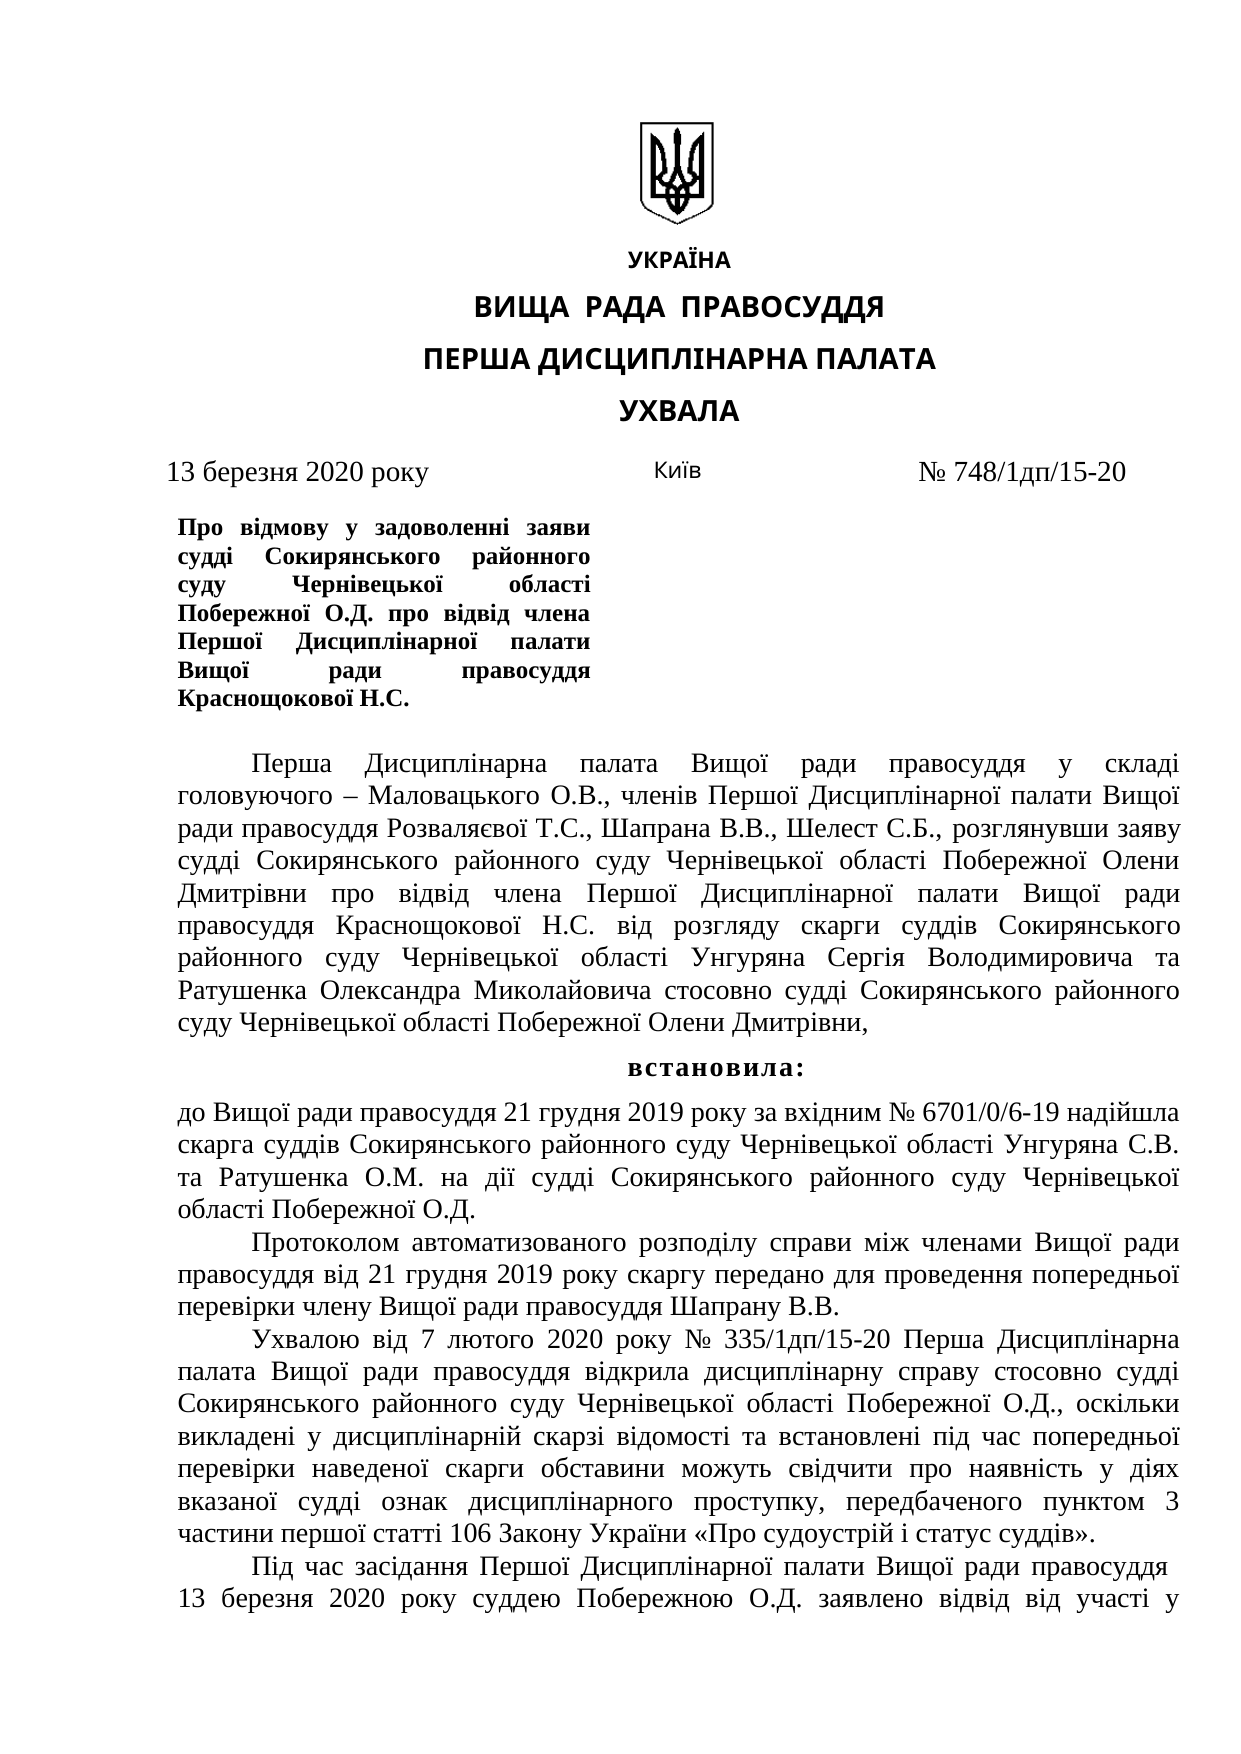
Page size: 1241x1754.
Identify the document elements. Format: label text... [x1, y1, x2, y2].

text встановила: [177, 1050, 1181, 1082]
text ВИЩА РАДА ПРАВОСУДДЯ [177, 286, 1181, 326]
text Перша Дисциплінарна палата Вищої ради правосуддя у складі головуючого – Маловацького О.В., членів Першої Дисциплінарної палати Вищої ради правосуддя Розваляєвої Т.С., Шапрана В.В., Шелест С.Б., розглянувши заяву судді Сокирянського районного суду Чернівецької області Побережної Олени Дмитрівни про відвід члена Першої Дисциплінарної палати Вищої ради правосуддя Краснощокової Н.С. від розгляду скарги суддів Сокирянського районного суду Чернівецької області Унгуряна Сергія Володимировича та Ратушенка Олександра Миколайовича стосовно судді Сокирянського районного суду Чернівецької області Побережної Олени Дмитрівни, [177, 746, 1181, 1038]
table_header № 748/1дп/15-20 [833, 455, 1211, 513]
text Про відмову у задоволенні заяви судді Сокирянського районного суду Чернівецької області Побережної О.Д. про відвід члена Першої Дисциплінарної палати Вищої ради правосуддя Краснощокової Н.С. [177, 513, 591, 712]
text до Вищої ради правосуддя 21 грудня 2019 року за вхідним № 6701/0/6-19 надійшла cкарга суддів Сокирянського районного суду Чернівецької області Унгуряна С.В. та Ратушенка О.М. на дії судді Сокирянського районного суду Чернівецької області Побережної О.Д. [177, 1095, 1181, 1224]
table_header 13 березня 2020 року [166, 455, 488, 513]
text УКРАЇНА [177, 244, 1181, 275]
picture [637, 119, 721, 226]
text Протоколом автоматизованого розподілу справи між членами Вищої ради правосуддя від 21 грудня 2019 року скаргу передано для проведення попередньої перевірки члену Вищої ради правосуддя Шапрану В.В. [177, 1224, 1181, 1322]
text ПЕРША ДИСЦИПЛІНАРНА ПАЛАТА [177, 338, 1181, 378]
table_header Київ [489, 455, 833, 513]
list УХВАЛА [177, 390, 1181, 429]
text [177, 1548, 1181, 1613]
text Ухвалою від 7 лютого 2020 року № 335/1дп/15-20 Перша Дисциплінарна палата Вищої ради правосуддя відкрила дисциплінарну справу стосовно судді Сокирянського районного суду Чернівецької області Побережної О.Д., оскільки викладені у дисциплінарній скарзі відомості та встановлені під час попередньої перевірки наведеної скарги обставини можуть свідчити про наявність у діях вказаної судді ознак дисциплінарного проступку, передбаченого пунктом 3 частини першої статті 106 Закону України «Про судоустрій і статус суддів». [177, 1322, 1181, 1548]
